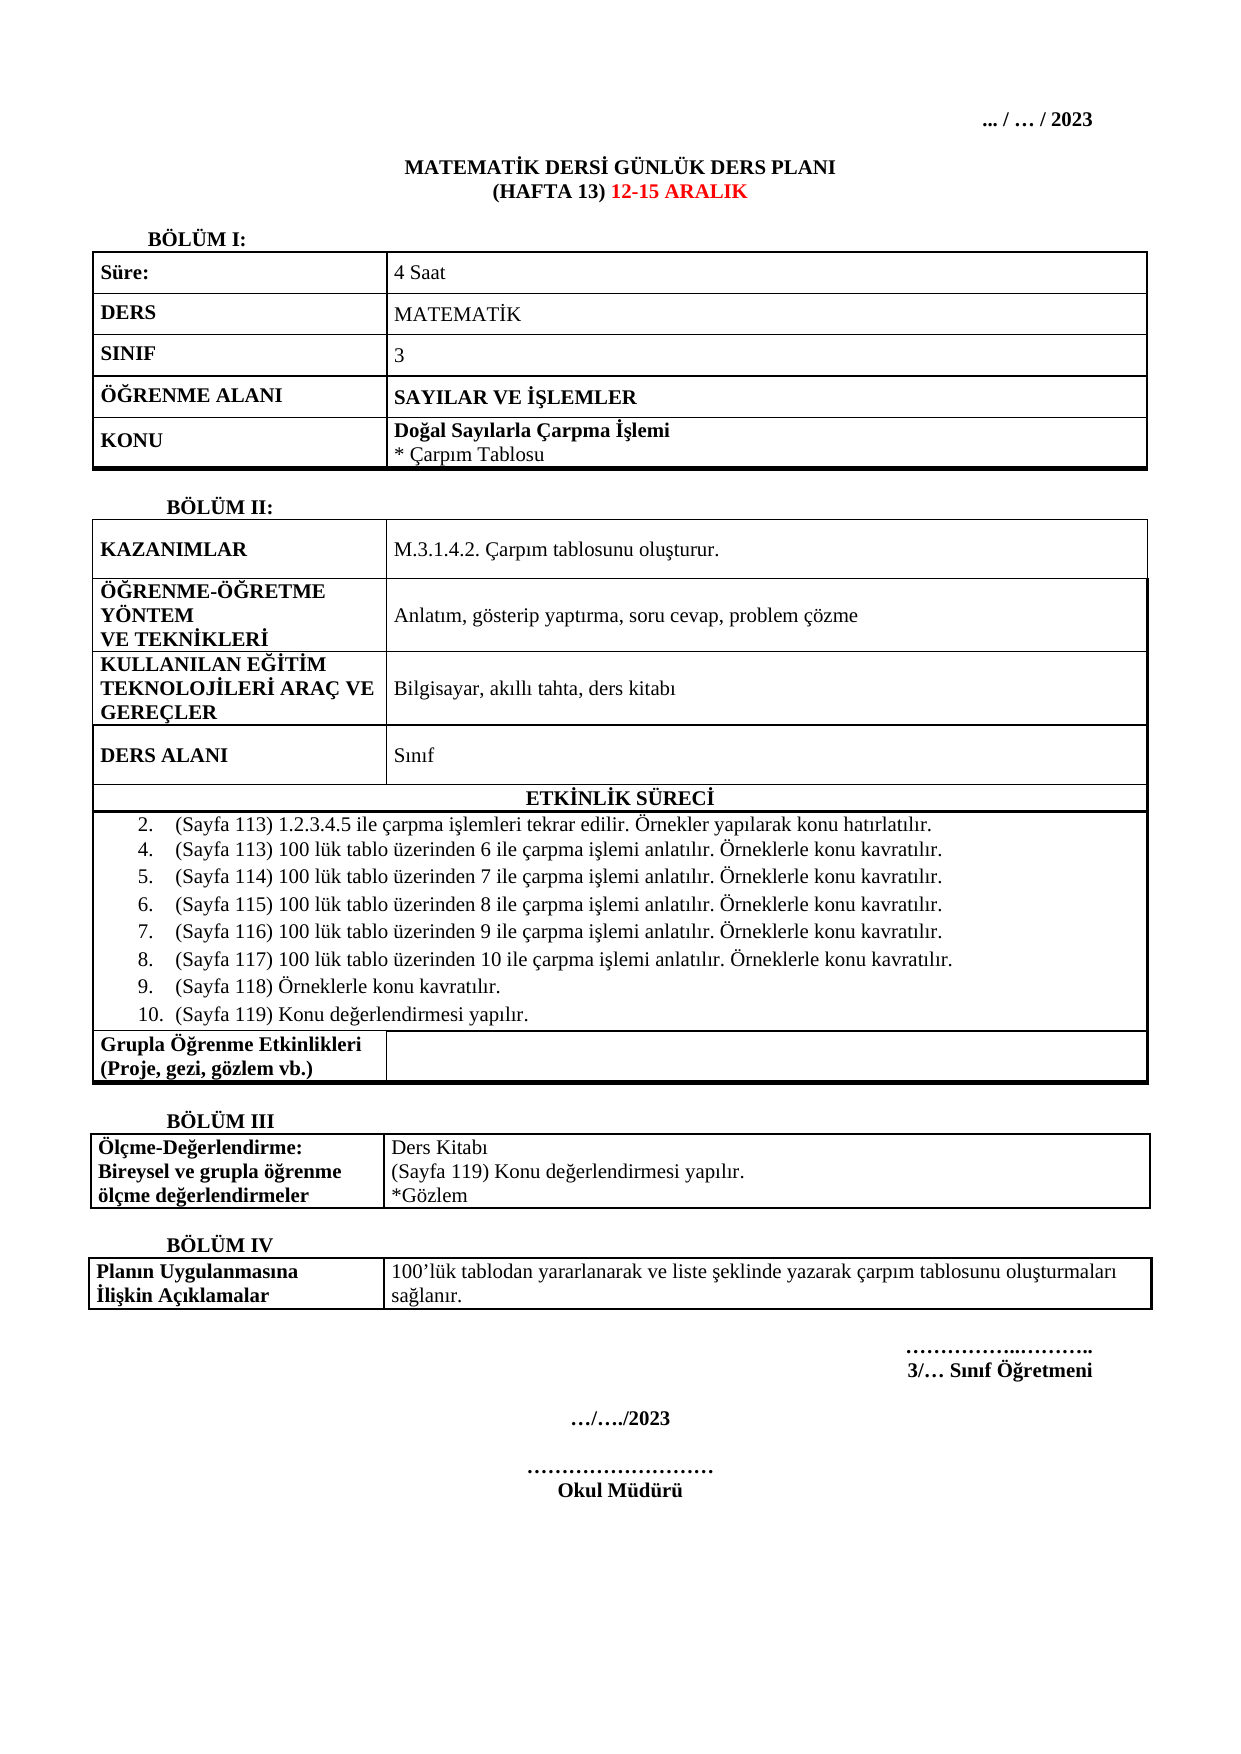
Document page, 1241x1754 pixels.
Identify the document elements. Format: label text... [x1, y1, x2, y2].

text BÖLÜM I: [148, 227, 1092, 251]
table_header KAZANIMLAR [93, 520, 386, 578]
table_cell DERS ALANI [94, 726, 386, 783]
table_cell Grupla Öğrenme Etkinlikleri (Proje, gezi, gözlem vb.) [94, 1031, 386, 1080]
table_cell DERS [94, 294, 386, 334]
table_header Ders Kitabı (Sayfa 119) Konu değerlendirmesi yapılır. *Gözlem [385, 1135, 1149, 1207]
table_header Planın Uygulanmasına İlişkin Açıklamalar [90, 1259, 383, 1307]
text ……………..……….. [148, 1333, 1092, 1358]
text 3/… Sınıf Öğretmeni [148, 1358, 1092, 1382]
table_cell MATEMATİK [388, 294, 1146, 334]
text ... / … / 2023 [148, 107, 1092, 131]
subtitle BÖLÜM IV [148, 1233, 1092, 1257]
table_cell Sınıf [387, 726, 1146, 783]
table_cell KONU [94, 418, 386, 466]
table_header Süre: [94, 253, 386, 292]
table_cell [387, 1032, 1146, 1080]
text MATEMATİK DERSİ GÜNLÜK DERS PLANI [148, 155, 1092, 179]
table_header Ölçme-Değerlendirme: Bireysel ve grupla öğrenme ölçme değerlendirmeler [92, 1135, 383, 1207]
table_cell SINIF [94, 335, 386, 375]
text (HAFTA 13) 12-15 ARALIK [148, 179, 1092, 203]
subtitle BÖLÜM III [148, 1109, 1092, 1133]
text ……………………… [148, 1454, 1092, 1478]
table_cell ÖĞRENME-ÖĞRETME YÖNTEM VE TEKNİKLERİ [93, 579, 386, 651]
table_cell Doğal Sayılarla Çarpma İşlemi * Çarpım Tablosu [388, 418, 1146, 466]
text …/…./2023 [148, 1406, 1092, 1430]
text Okul Müdürü [148, 1478, 1092, 1502]
table_header M.3.1.4.2. Çarpım tablosunu oluşturur. [387, 520, 1147, 578]
table_cell Anlatım, gösterip yaptırma, soru cevap, problem çözme [387, 579, 1146, 651]
table_cell Bilgisayar, akıllı tahta, ders kitabı [387, 652, 1146, 724]
table_cell 3 [388, 335, 1146, 375]
table_cell (Sayfa 113) 1.2.3.4.5 ile çarpma işlemleri tekrar edilir. Örnekler yapılarak konu hatırlatılır. (Sayfa 113) 100 lük tablo üzerinden 6 ile çarpma işlemi anlatılır. Örneklerle konu kavratılır. (Sayfa 114) 100 lük tablo üzerinden 7 ile çarpma işlemi anlatılır. Örneklerle konu kavratılır. (Sayfa 115) 100 lük tablo üzerinden 8 ile çarpma işlemi anlatılır. Örneklerle konu kavratılır. (Sayfa 116) 100 lük tablo üzerinden 9 ile çarpma işlemi anlatılır. Örneklerle konu kavratılır. (Sayfa 117) 100 lük tablo üzerinden 10 ile çarpma işlemi anlatılır. Örneklerle konu kavratılır. (Sayfa 118) Örneklerle konu kavratılır. (Sayfa 119) Konu değerlendirmesi yapılır. [94, 813, 1146, 1030]
text BÖLÜM II: [148, 495, 1092, 519]
table_cell ETKİNLİK SÜRECİ [94, 785, 1146, 810]
table_header 100’lük tablodan yararlanarak ve liste şeklinde yazarak çarpım tablosunu oluşturmaları sağlanır. [385, 1259, 1150, 1307]
table_cell KULLANILAN EĞİTİM TEKNOLOJİLERİ ARAÇ VE GEREÇLER [93, 652, 386, 724]
table_header 4 Saat [388, 253, 1146, 292]
table_cell ÖĞRENME ALANI [94, 377, 386, 417]
table_cell SAYILAR VE İŞLEMLER [388, 377, 1146, 417]
